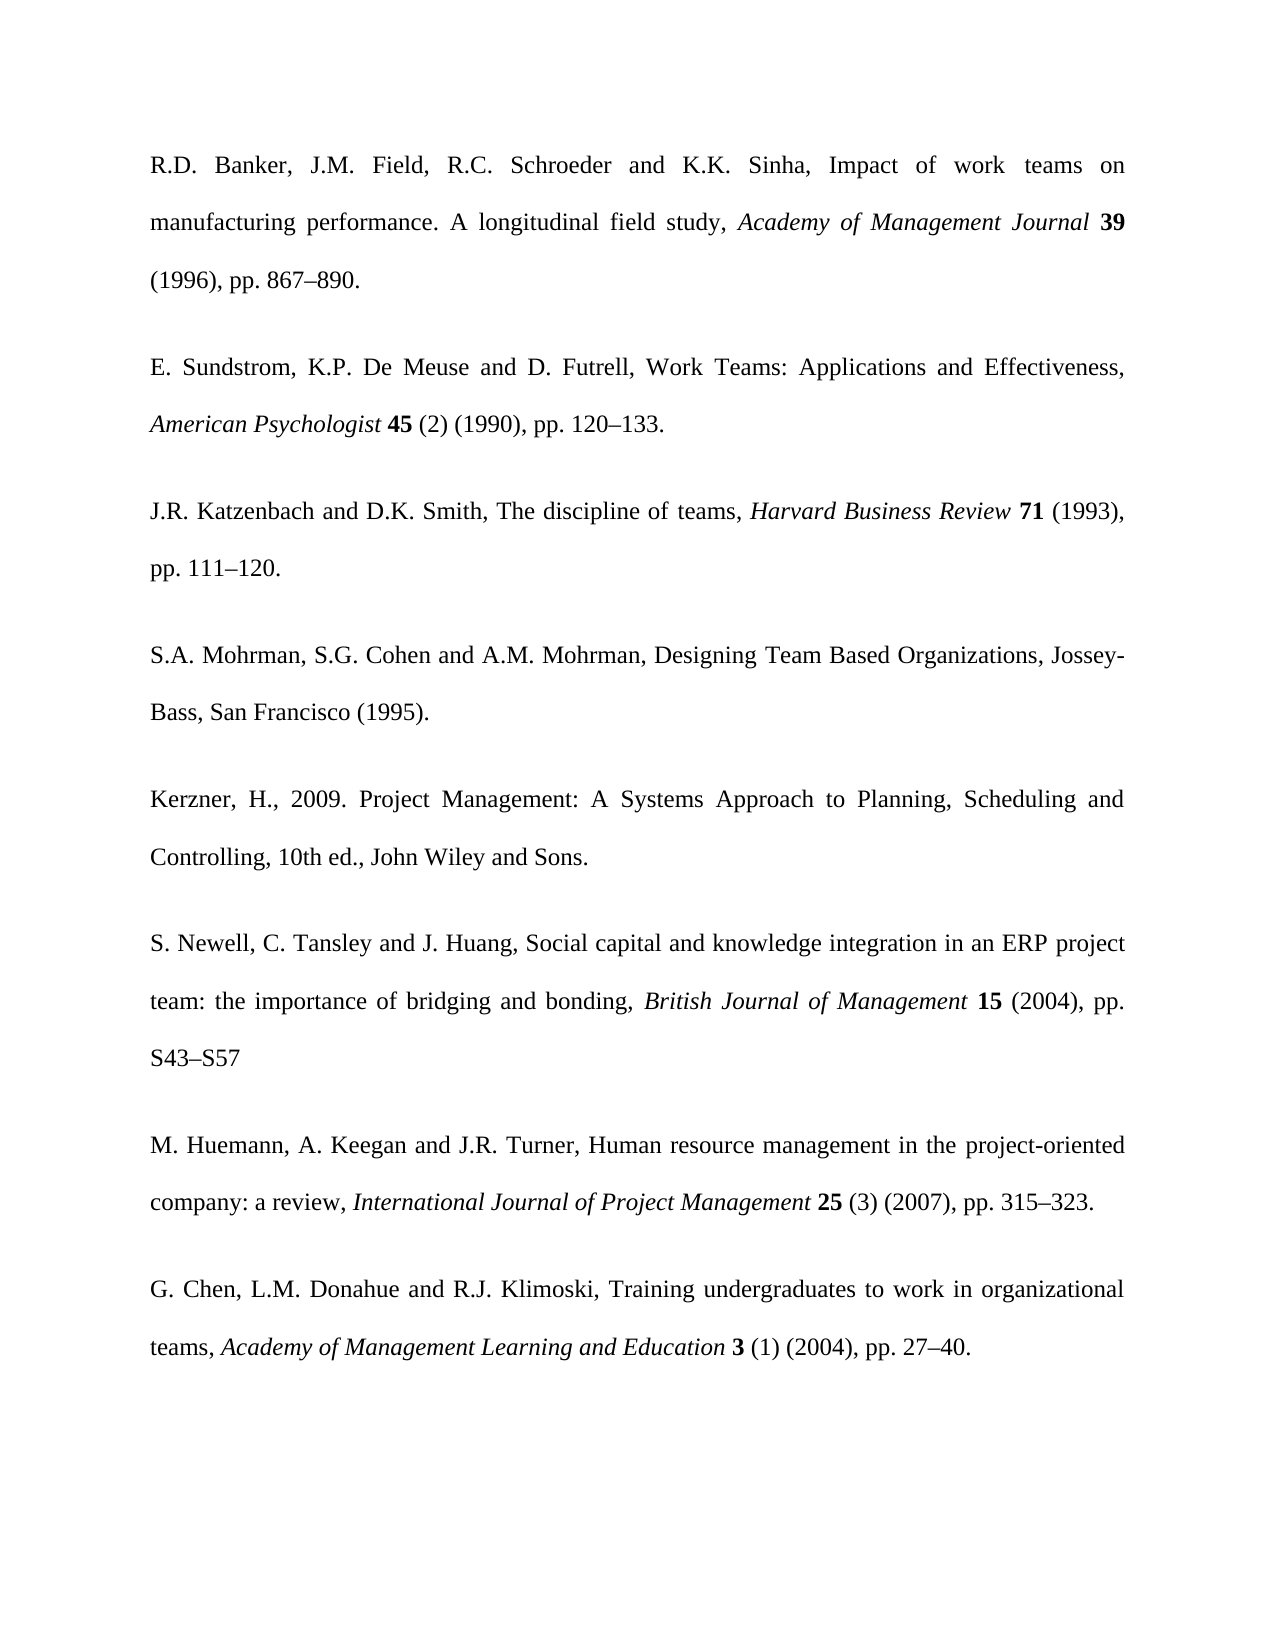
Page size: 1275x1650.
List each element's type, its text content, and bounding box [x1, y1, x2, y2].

text S. Newell, C. Tansley and J. Huang, Social capital and knowledge integration in an ERP project team: the importance of bridging and bonding, British Journal of Management 15 (2004), pp. S43–S57 [150, 928, 1125, 1072]
text J.R. Katzenbach and D.K. Smith, The discipline of teams, Harvard Business Review 71 (1993), pp. 111–120. [150, 496, 1125, 582]
text Kerzner, H., 2009. Project Management: A Systems Approach to Planning, Scheduling and Controlling, 10th ed., John Wiley and Sons. [150, 784, 1125, 870]
text E. Sundstrom, K.P. De Meuse and D. Futrell, Work Teams: Applications and Effectiveness, American Psychologist 45 (2) (1990), pp. 120–133. [150, 352, 1125, 438]
text G. Chen, L.M. Donahue and R.J. Klimoski, Training undergraduates to work in organizational teams, Academy of Management Learning and Education 3 (1) (2004), pp. 27–40. [150, 1274, 1125, 1360]
text M. Huemann, A. Keegan and J.R. Turner, Human resource management in the project-oriented company: a review, International Journal of Project Management 25 (3) (2007), pp. 315–323. [150, 1130, 1125, 1216]
text R.D. Banker, J.M. Field, R.C. Schroeder and K.K. Sinha, Impact of work teams on manufacturing performance. A longitudinal field study, Academy of Management Journal 39 (1996), pp. 867–890. [150, 150, 1125, 294]
text S.A. Mohrman, S.G. Cohen and A.M. Mohrman, Designing Team Based Organizations, Jossey-Bass, San Francisco (1995). [150, 640, 1125, 726]
